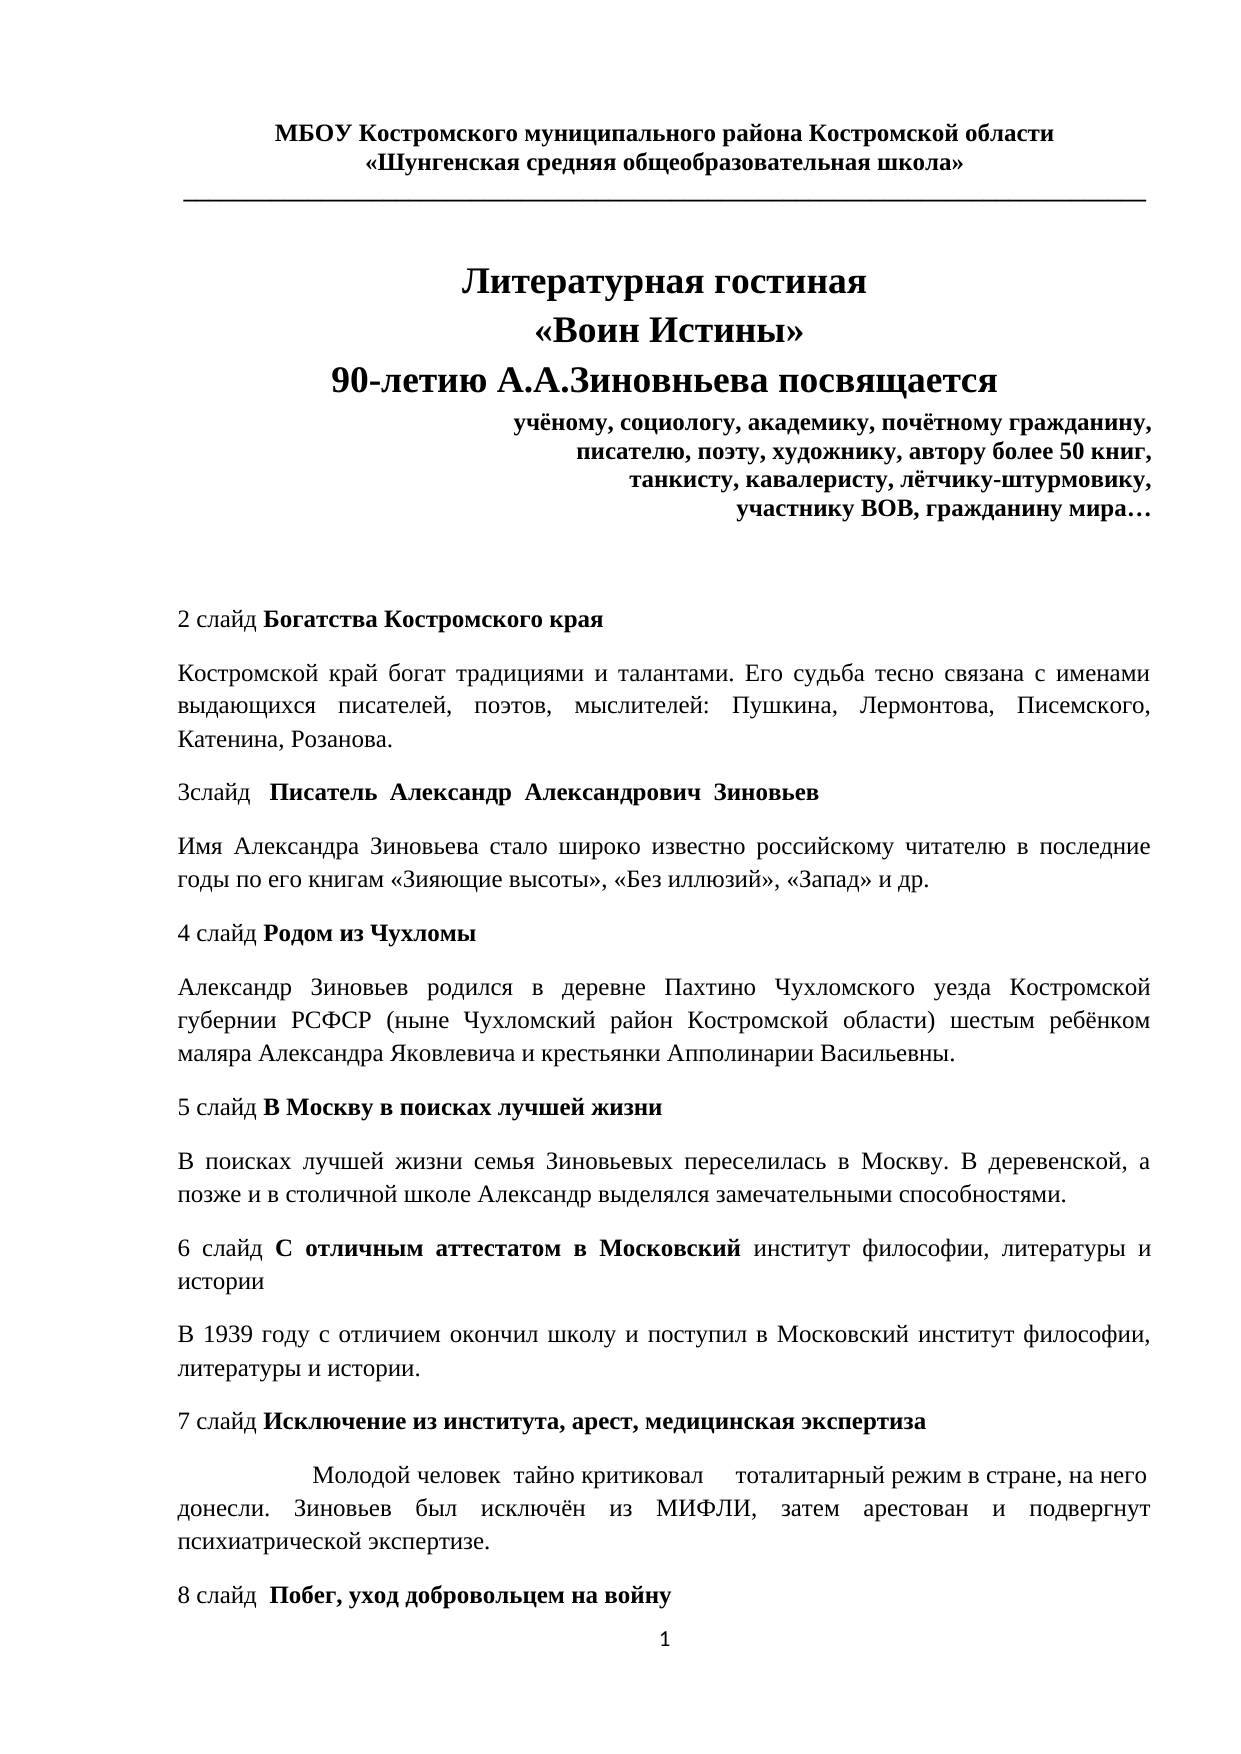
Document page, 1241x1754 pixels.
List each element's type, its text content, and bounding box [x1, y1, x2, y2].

text учёному, социологу, академику, почётному гражданину, [177, 407, 1152, 436]
text 3слайд Писатель Александр Александрович Зиновьев [177, 777, 1152, 806]
text танкисту, кавалеристу, лётчику-штурмовику, [177, 464, 1152, 493]
text 2 слайд Богатства Костромского края [177, 604, 1152, 632]
text 6 слайд С отличным аттестатом в Московский институт философии, литературы и истории [177, 1233, 1152, 1294]
text «Воин Истины» [177, 308, 1152, 351]
text МБОУ Костромского муниципального района Костромской области [177, 118, 1152, 147]
text 7 слайд Исключение из института, арест, медицинская экспертиза [177, 1406, 1152, 1435]
text Костромской край богат традициями и талантами. Его судьба тесно связана с именами выдающихся писателей, поэтов, мыслителей: Пушкина, Лермонтова, Писемского, Катенина, Розанова. [177, 658, 1152, 752]
text Молодой человек тайно критиковал тоталитарный режим в стране, на него донесли. Зиновьев был исключён из МИФЛИ, затем арестован и подвергнут психиатрической экспертизе. [177, 1460, 1152, 1555]
text 4 слайд Родом из Чухломы [177, 918, 1152, 947]
text писателю, поэту, художнику, автору более 50 книг, [177, 436, 1152, 464]
text В поисках лучшей жизни семья Зиновьевых переселилась в Москву. В деревенской, а позже и в столичной школе Александр выделялся замечательными способностями. [177, 1146, 1152, 1208]
text участнику ВОВ, гражданину мира… [177, 493, 1152, 522]
text 8 слайд Побег, уход добровольцем на войну [177, 1580, 1152, 1609]
text 5 слайд В Москву в поисках лучшей жизни [177, 1092, 1152, 1121]
text В 1939 году с отличием окончил школу и поступил в Московский институт философии, литературы и истории. [177, 1319, 1152, 1381]
text _____________________________________________________________________________ [177, 176, 1152, 204]
text «Шунгенская средняя общеобразовательная школа» [177, 147, 1152, 176]
text Имя Александра Зиновьева стало широко известно российскому читателю в последние годы по его книгам «Зияющие высоты», «Без иллюзий», «Запад» и др. [177, 831, 1152, 893]
text 90-летию А.А.Зиновньева посвящается [177, 357, 1152, 401]
text Александр Зиновьев родился в деревне Пахтино Чухломского уезда Костромской губернии РСФСР (ныне Чухломский район Костромской области) шестым ребёнком маляра Александра Яковлевича и крестьянки Апполинарии Васильевны. [177, 972, 1152, 1067]
text Литературная гостиная [177, 258, 1152, 301]
